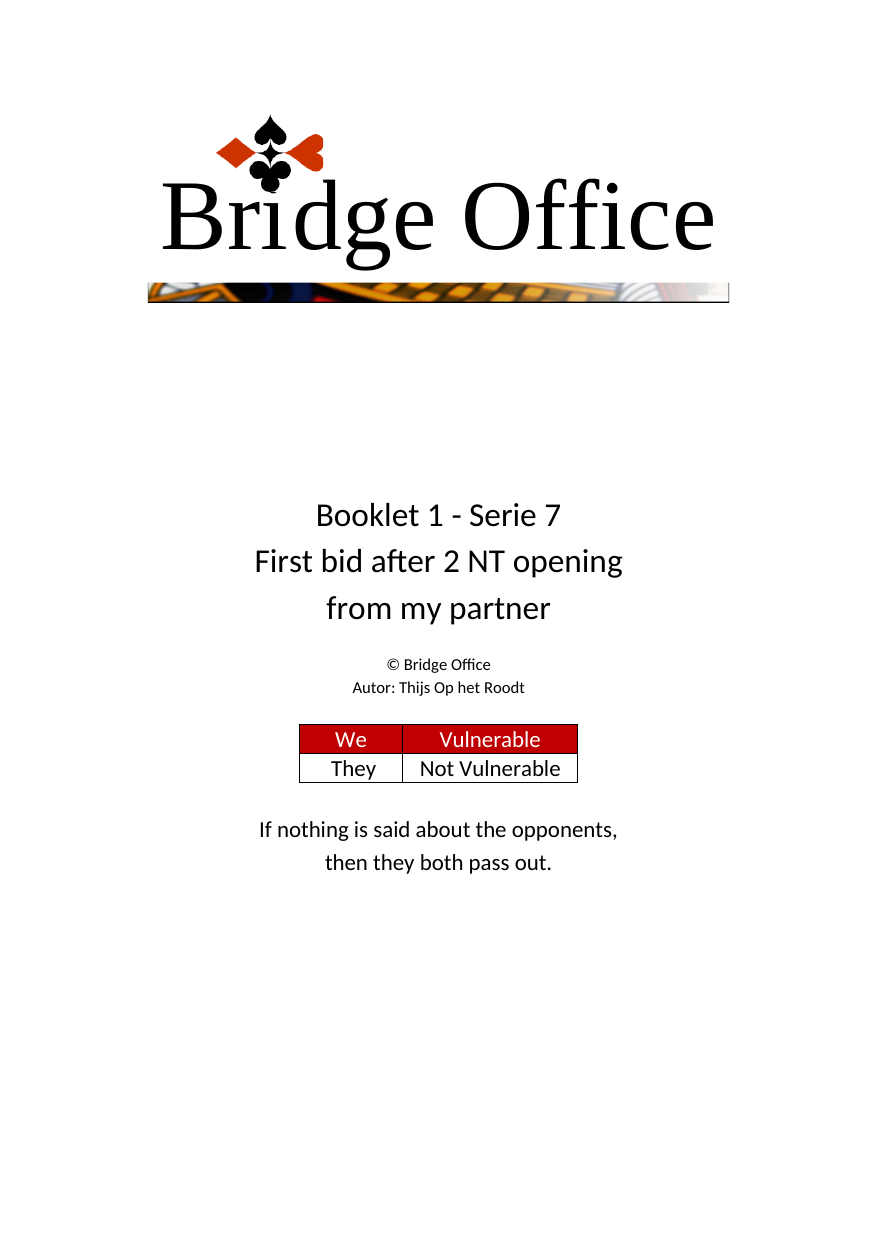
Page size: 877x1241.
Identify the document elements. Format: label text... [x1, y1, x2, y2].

picture [147, 283, 730, 303]
table_header We [300, 725, 402, 753]
text from my partner © Bridge Office [148, 587, 729, 674]
table_cell They [300, 754, 402, 782]
text If nothing is said about the opponents, [148, 816, 729, 843]
table_cell Not Vulnerable [403, 754, 577, 782]
table_header Vulnerable [403, 725, 577, 753]
text then they both pass out. [148, 848, 729, 876]
text First bid after 2 NT opening [148, 540, 729, 581]
text Autor: Thijs Op het Roodt [148, 677, 729, 698]
text Booklet 1 - Serie 7 [148, 447, 729, 534]
